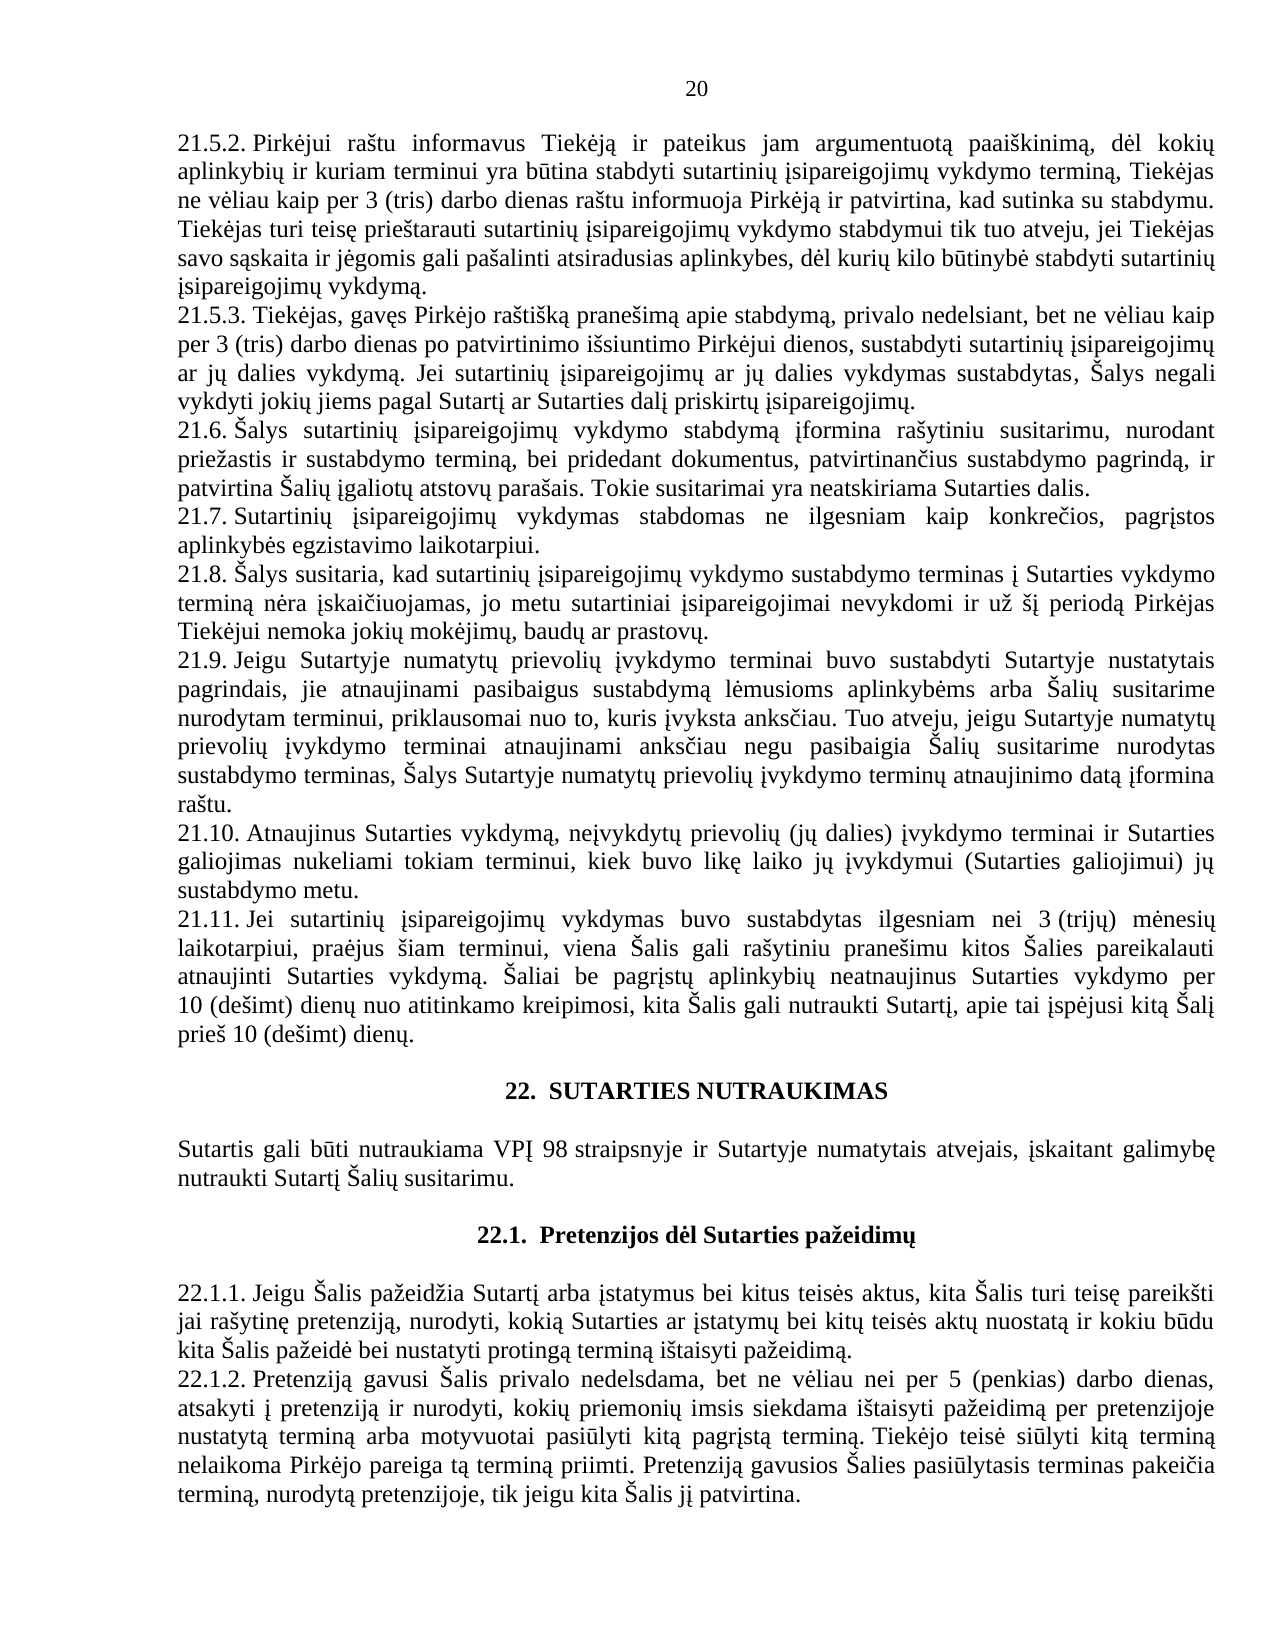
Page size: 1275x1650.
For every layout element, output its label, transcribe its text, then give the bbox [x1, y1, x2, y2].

text 21.11. Jei sutartinių įsipareigojimų vykdymas buvo sustabdytas ilgesniam nei 3 (trijų) mėnesių laikotarpiui, praėjus šiam terminui, viena Šalis gali rašytiniu pranešimu kitos Šalies pareikalauti atnaujinti Sutarties vykdymą. Šaliai be pagrįstų aplinkybių neatnaujinus Sutarties vykdymo per 10 (dešimt) dienų nuo atitinkamo kreipimosi, kita Šalis gali nutraukti Sutartį, apie tai įspėjusi kitą Šalį prieš 10 (dešimt) dienų. [177, 904, 1216, 1048]
text 22.1.1. Jeigu Šalis pažeidžia Sutartį arba įstatymus bei kitus teisės aktus, kita Šalis turi teisę pareikšti jai rašytinę pretenziją, nurodyti, kokią Sutarties ar įstatymų bei kitų teisės aktų nuostatą ir kokiu būdu kita Šalis pažeidė bei nustatyti protingą terminą ištaisyti pažeidimą. [177, 1278, 1216, 1364]
text Sutartis gali būti nutraukiama VPĮ 98 straipsnyje ir Sutartyje numatytais atvejais, įskaitant galimybę nutraukti Sutartį Šalių susitarimu. [177, 1134, 1216, 1191]
text 21.10. Atnaujinus Sutarties vykdymą, neįvykdytų prievolių (jų dalies) įvykdymo terminai ir Sutarties galiojimas nukeliami tokiam terminui, kiek buvo likę laiko jų įvykdymui (Sutarties galiojimui) jų sustabdymo metu. [177, 818, 1216, 904]
text 21.9. Jeigu Sutartyje numatytų prievolių įvykdymo terminai buvo sustabdyti Sutartyje nustatytais pagrindais, jie atnaujinami pasibaigus sustabdymą lėmusioms aplinkybėms arba Šalių susitarime nurodytam terminui, priklausomai nuo to, kuris įvyksta anksčiau. Tuo atveju, jeigu Sutartyje numatytų prievolių įvykdymo terminai atnaujinami anksčiau negu pasibaigia Šalių susitarime nurodytas sustabdymo terminas, Šalys Sutartyje numatytų prievolių įvykdymo terminų atnaujinimo datą įformina raštu. [177, 645, 1216, 818]
text 21.5.3. Tiekėjas, gavęs Pirkėjo raštišką pranešimą apie stabdymą, privalo nedelsiant, bet ne vėliau kaip per 3 (tris) darbo dienas po patvirtinimo išsiuntimo Pirkėjui dienos, sustabdyti sutartinių įsipareigojimų ar jų dalies vykdymą. Jei sutartinių įsipareigojimų ar jų dalies vykdymas sustabdytas, Šalys negali vykdyti jokių jiems pagal Sutartį ar Sutarties dalį priskirtų įsipareigojimų. [177, 300, 1216, 415]
text 22.1. Pretenzijos dėl Sutarties pažeidimų [177, 1220, 1216, 1249]
text 22.1.2. Pretenziją gavusi Šalis privalo nedelsdama, bet ne vėliau nei per 5 (penkias) darbo dienas, atsakyti į pretenziją ir nurodyti, kokių priemonių imsis siekdama ištaisyti pažeidimą per pretenzijoje nustatytą terminą arba motyvuotai pasiūlyti kitą pagrįstą terminą. Tiekėjo teisė siūlyti kitą terminą nelaikoma Pirkėjo pareiga tą terminą priimti. Pretenziją gavusios Šalies pasiūlytasis terminas pakeičia terminą, nurodytą pretenzijoje, tik jeigu kita Šalis jį patvirtina. [177, 1364, 1216, 1508]
text 21.7. Sutartinių įsipareigojimų vykdymas stabdomas ne ilgesniam kaip konkrečios, pagrįstos aplinkybės egzistavimo laikotarpiui. [177, 501, 1216, 559]
text 21.8. Šalys susitaria, kad sutartinių įsipareigojimų vykdymo sustabdymo terminas į Sutarties vykdymo terminą nėra įskaičiuojamas, jo metu sutartiniai įsipareigojimai nevykdomi ir už šį periodą Pirkėjas Tiekėjui nemoka jokių mokėjimų, baudų ar prastovų. [177, 559, 1216, 645]
text 22. SUTARTIES NUTRAUKIMAS [177, 1076, 1216, 1105]
text 21.6. Šalys sutartinių įsipareigojimų vykdymo stabdymą įformina rašytiniu susitarimu, nurodant priežastis ir sustabdymo terminą, bei pridedant dokumentus, patvirtinančius sustabdymo pagrindą, ir patvirtina Šalių įgaliotų atstovų parašais. Tokie susitarimai yra neatskiriama Sutarties dalis. [177, 415, 1216, 501]
text 21.5.2. Pirkėjui raštu informavus Tiekėją ir pateikus jam argumentuotą paaiškinimą, dėl kokių aplinkybių ir kuriam terminui yra būtina stabdyti sutartinių įsipareigojimų vykdymo terminą, Tiekėjas ne vėliau kaip per 3 (tris) darbo dienas raštu informuoja Pirkėją ir patvirtina, kad sutinka su stabdymu. Tiekėjas turi teisę prieštarauti sutartinių įsipareigojimų vykdymo stabdymui tik tuo atveju, jei Tiekėjas savo sąskaita ir jėgomis gali pašalinti atsiradusias aplinkybes, dėl kurių kilo būtinybė stabdyti sutartinių įsipareigojimų vykdymą. [177, 128, 1216, 300]
